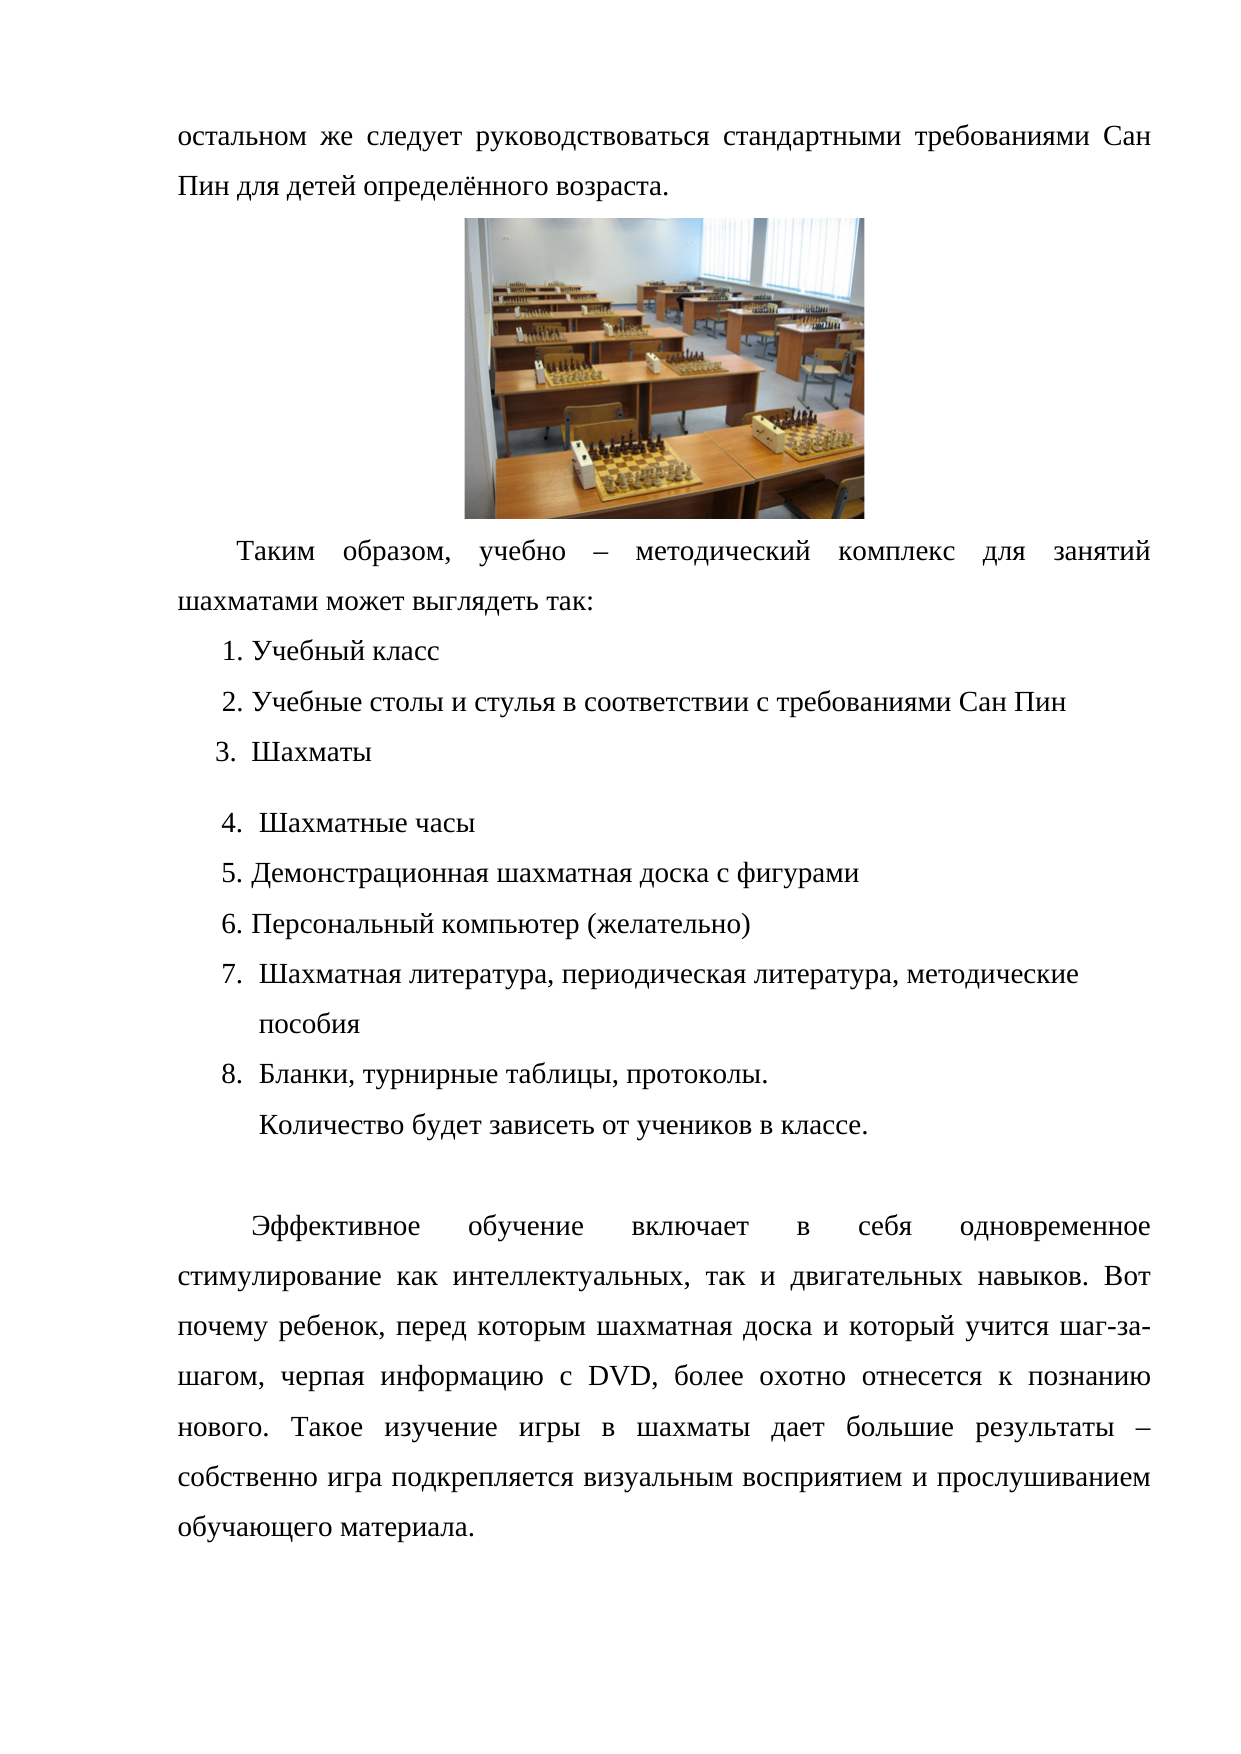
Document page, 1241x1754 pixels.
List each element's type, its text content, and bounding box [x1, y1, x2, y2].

text Таким образом, учебно – методический комплекс для занятий шахматами может выглядеть так: [177, 533, 1152, 617]
list Демонстрационная шахматная доска с фигурами [221, 855, 1152, 889]
list Учебные столы и стулья в соответствии с требованиями Сан Пин [222, 684, 1152, 717]
text Количество будет зависеть от учеников в классе. [258, 1107, 1152, 1141]
text Эффективное обучение включает в себя одновременное стимулирование как интеллектуальных, так и двигательных навыков. Вот почему ребенок, перед которым шахматная доска и который учится шаг-за-шагом, черпая информацию с DVD, более охотно отнесется к познанию нового. Такое изучение игры в шахматы дает большие результаты – собственно игра подкрепляется визуальным восприятием и прослушиванием обучающего материала. [177, 1208, 1152, 1543]
text 3. Шахматы [215, 734, 1152, 767]
list Шахматные часы [221, 805, 1152, 839]
list Учебный класс [222, 633, 1152, 667]
list Шахматная литература, периодическая литература, методические пособия [221, 956, 1152, 1040]
list Бланки, турнирные таблицы, протоколы. [221, 1057, 1152, 1090]
list Персональный компьютер (желательно) [221, 906, 1152, 939]
picture [464, 218, 865, 519]
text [177, 118, 1152, 202]
